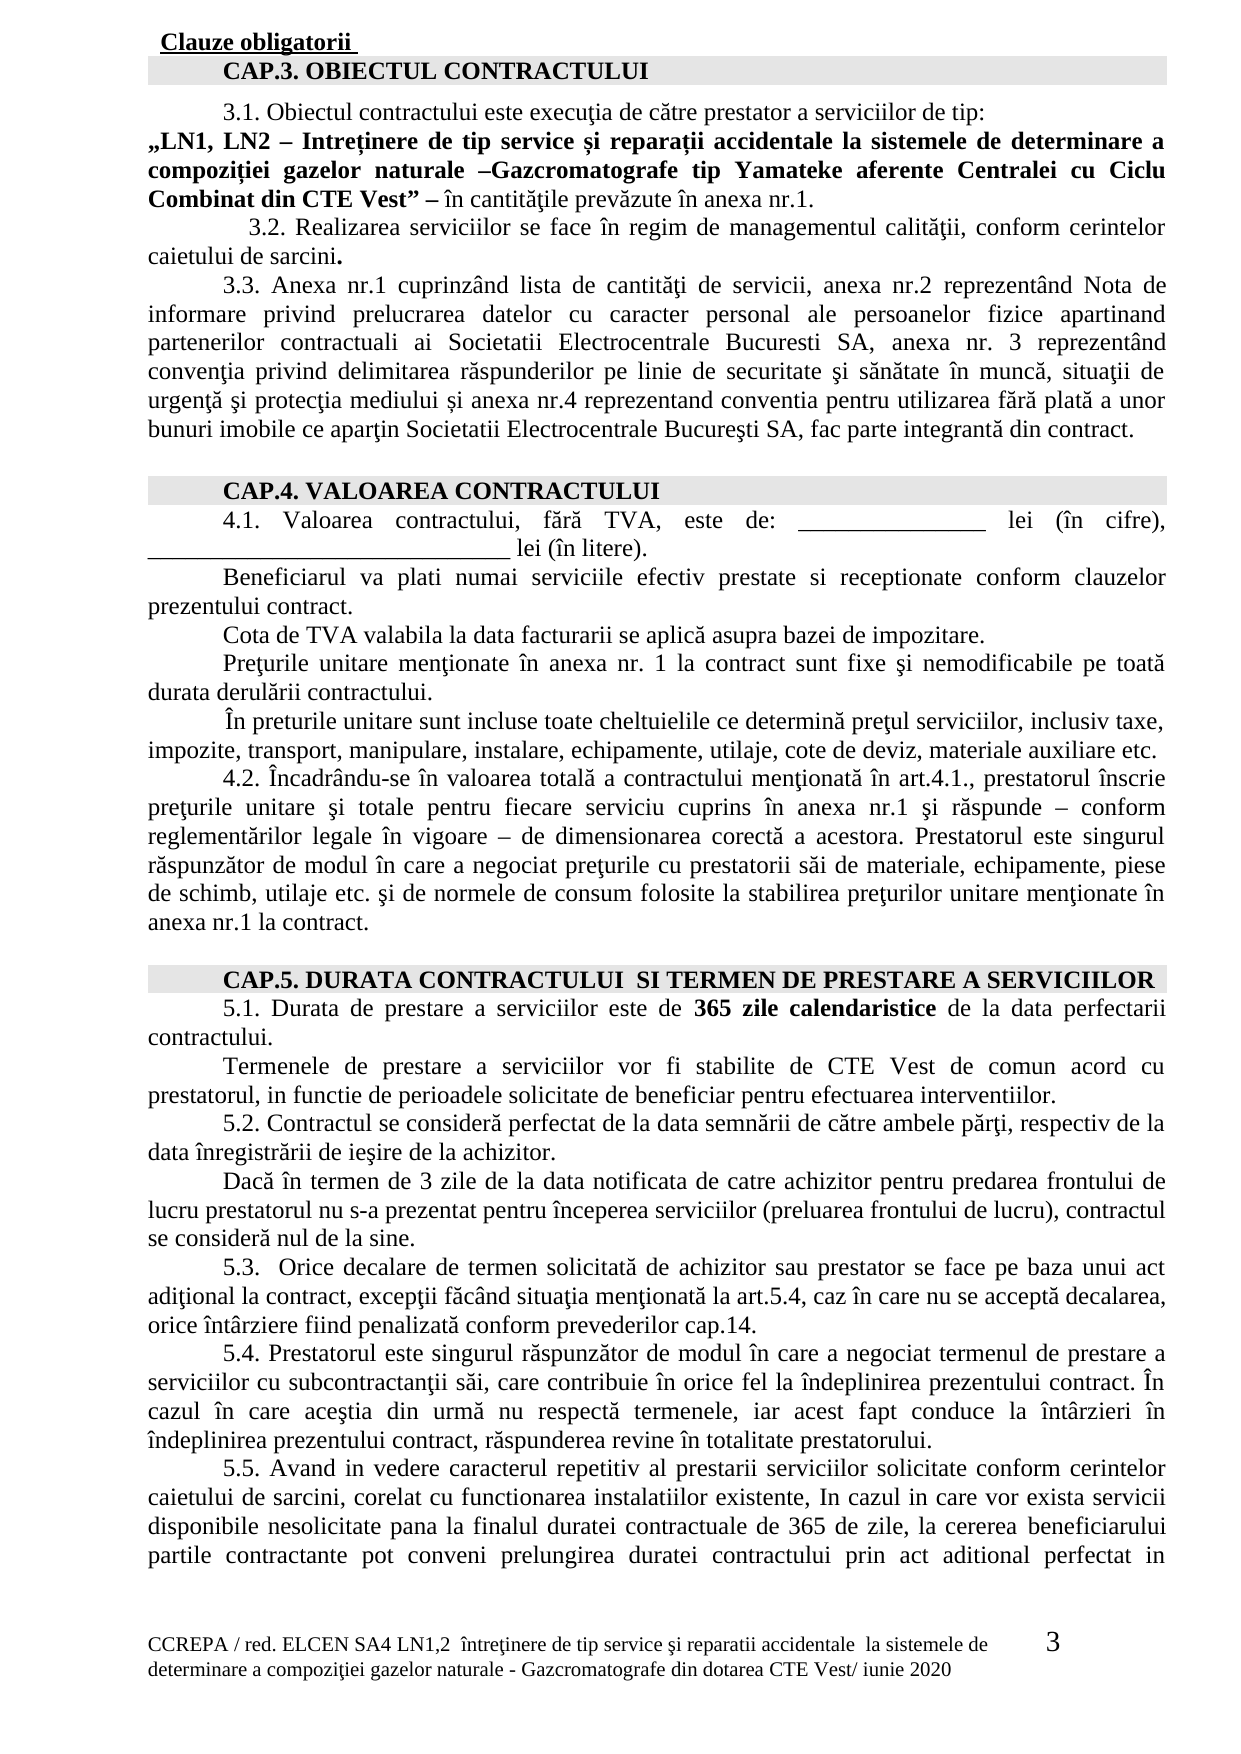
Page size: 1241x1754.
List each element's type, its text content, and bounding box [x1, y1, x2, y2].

text 5.3. Orice decalare de termen solicitată de achizitor sau prestator se face pe baza unui act adiţional la contract, excepţii făcând situaţia menţionată la art.5.4, caz în care nu se acceptă decalarea, orice întârziere fiind penalizată conform prevederilor cap.14. [148, 1252, 1167, 1338]
subtitle CAP.3. OBIECTUL CONTRACTULUI [148, 56, 1167, 85]
text 4.2. Încadrându-se în valoarea totală a contractului menţionată în art.4.1., prestatorul înscrie preţurile unitare şi totale pentru fiecare serviciu cuprins în anexa nr.1 şi răspunde – conform reglementărilor legale în vigoare – de dimensionarea corectă a acestora. Prestatorul este singurul răspunzător de modul în care a negociat preţurile cu prestatorii săi de materiale, echipamente, piese de schimb, utilaje etc. şi de normele de consum folosite la stabilirea preţurilor unitare menţionate în anexa nr.1 la contract. [148, 763, 1167, 936]
text 3.2. Realizarea serviciilor se face în regim de managementul calităţii, conform cerintelor caietului de sarcini. [148, 212, 1167, 270]
subtitle CAP.5. DURATA CONTRACTULUI SI TERMEN DE PRESTARE A SERVICIILOR [148, 965, 1167, 993]
text „LN1, LN2 – Intreținere de tip service și reparații accidentale la sistemele de determinare a compoziției gazelor naturale –Gazcromatografe tip Yamateke aferente Centralei cu Ciclu Combinat din CTE Vest” – în cantităţile prevăzute în anexa nr.1. [148, 126, 1167, 212]
text 5.1. Durata de prestare a serviciilor este de 365 zile calendaristice de la data perfectarii contractului. [148, 993, 1167, 1051]
text Cota de TVA valabila la data facturarii se aplică asupra bazei de impozitare. [148, 620, 1167, 648]
text 4.1. Valoarea contractului, fără TVA, este de: _______________ lei (în cifre), _____________________________ lei (în litere). [148, 505, 1167, 562]
text 3.3. Anexa nr.1 cuprinzând lista de cantităţi de servicii, anexa nr.2 reprezentând Nota de informare privind prelucrarea datelor cu caracter personal ale persoanelor fizice apartinand partenerilor contractuali ai Societatii Electrocentrale Bucuresti SA, anexa nr. 3 reprezentând convenţia privind delimitarea răspunderilor pe linie de securitate şi sănătate în muncă, situaţii de urgenţă şi protecţia mediului și anexa nr.4 reprezentand conventia pentru utilizarea fără plată a unor bunuri imobile ce aparţin Societatii Electrocentrale Bucureşti SA, fac parte integrantă din contract. [148, 270, 1167, 442]
subtitle CAP.4. VALOAREA CONTRACTULUI [148, 476, 1167, 505]
text 5.4. Prestatorul este singurul răspunzător de modul în care a negociat termenul de prestare a serviciilor cu subcontractanţii săi, care contribuie în orice fel la îndeplinirea prezentului contract. În cazul în care aceştia din urmă nu respectă termenele, iar acest fapt conduce la întârzieri în îndeplinirea prezentului contract, răspunderea revine în totalitate prestatorului. [148, 1338, 1167, 1453]
text Clauze obligatorii [148, 27, 1167, 56]
text Preţurile unitare menţionate în anexa nr. 1 la contract sunt fixe şi nemodificabile pe toată durata derulării contractului. [148, 648, 1167, 706]
text Dacă în termen de 3 zile de la data notificata de catre achizitor pentru predarea frontului de lucru prestatorul nu s-a prezentat pentru începerea serviciilor (preluarea frontului de lucru), contractul se consideră nul de la sine. [148, 1166, 1167, 1252]
text 5.2. Contractul se consideră perfectat de la data semnării de către ambele părţi, respectiv de la data înregistrării de ieşire de la achizitor. [148, 1108, 1167, 1166]
text Beneficiarul va plati numai serviciile efectiv prestate si receptionate conform clauzelor prezentului contract. [148, 562, 1167, 620]
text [148, 1453, 1167, 1568]
text 3.1. Obiectul contractului este execuţia de către prestator a serviciilor de tip: [148, 97, 1167, 126]
text În preturile unitare sunt incluse toate cheltuielile ce determină preţul serviciilor, inclusiv taxe, impozite, transport, manipulare, instalare, echipamente, utilaje, cote de deviz, materiale auxiliare etc. [148, 706, 1167, 763]
text Termenele de prestare a serviciilor vor fi stabilite de CTE Vest de comun acord cu prestatorul, in functie de perioadele solicitate de beneficiar pentru efectuarea interventiilor. [148, 1051, 1167, 1108]
